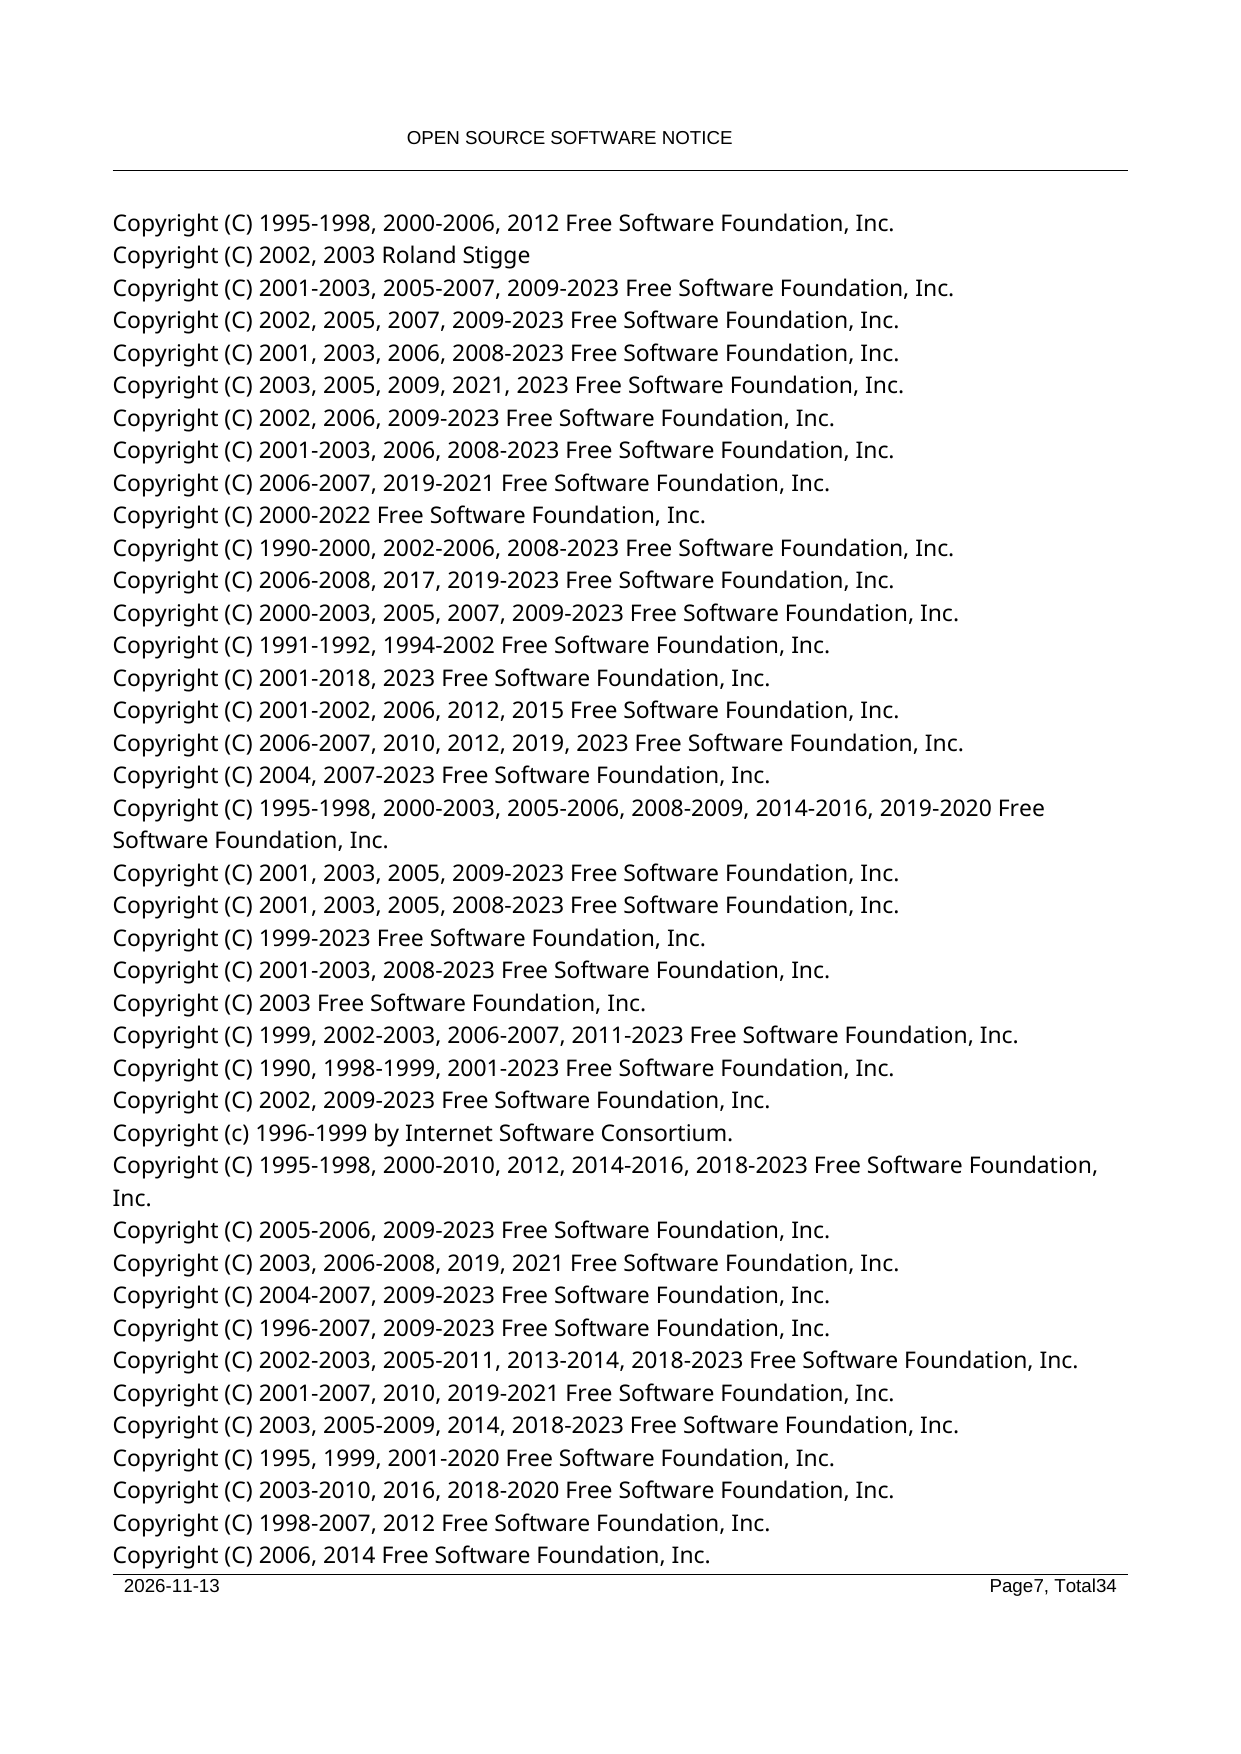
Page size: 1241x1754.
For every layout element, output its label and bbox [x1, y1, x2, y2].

text [112, 206, 1128, 1571]
